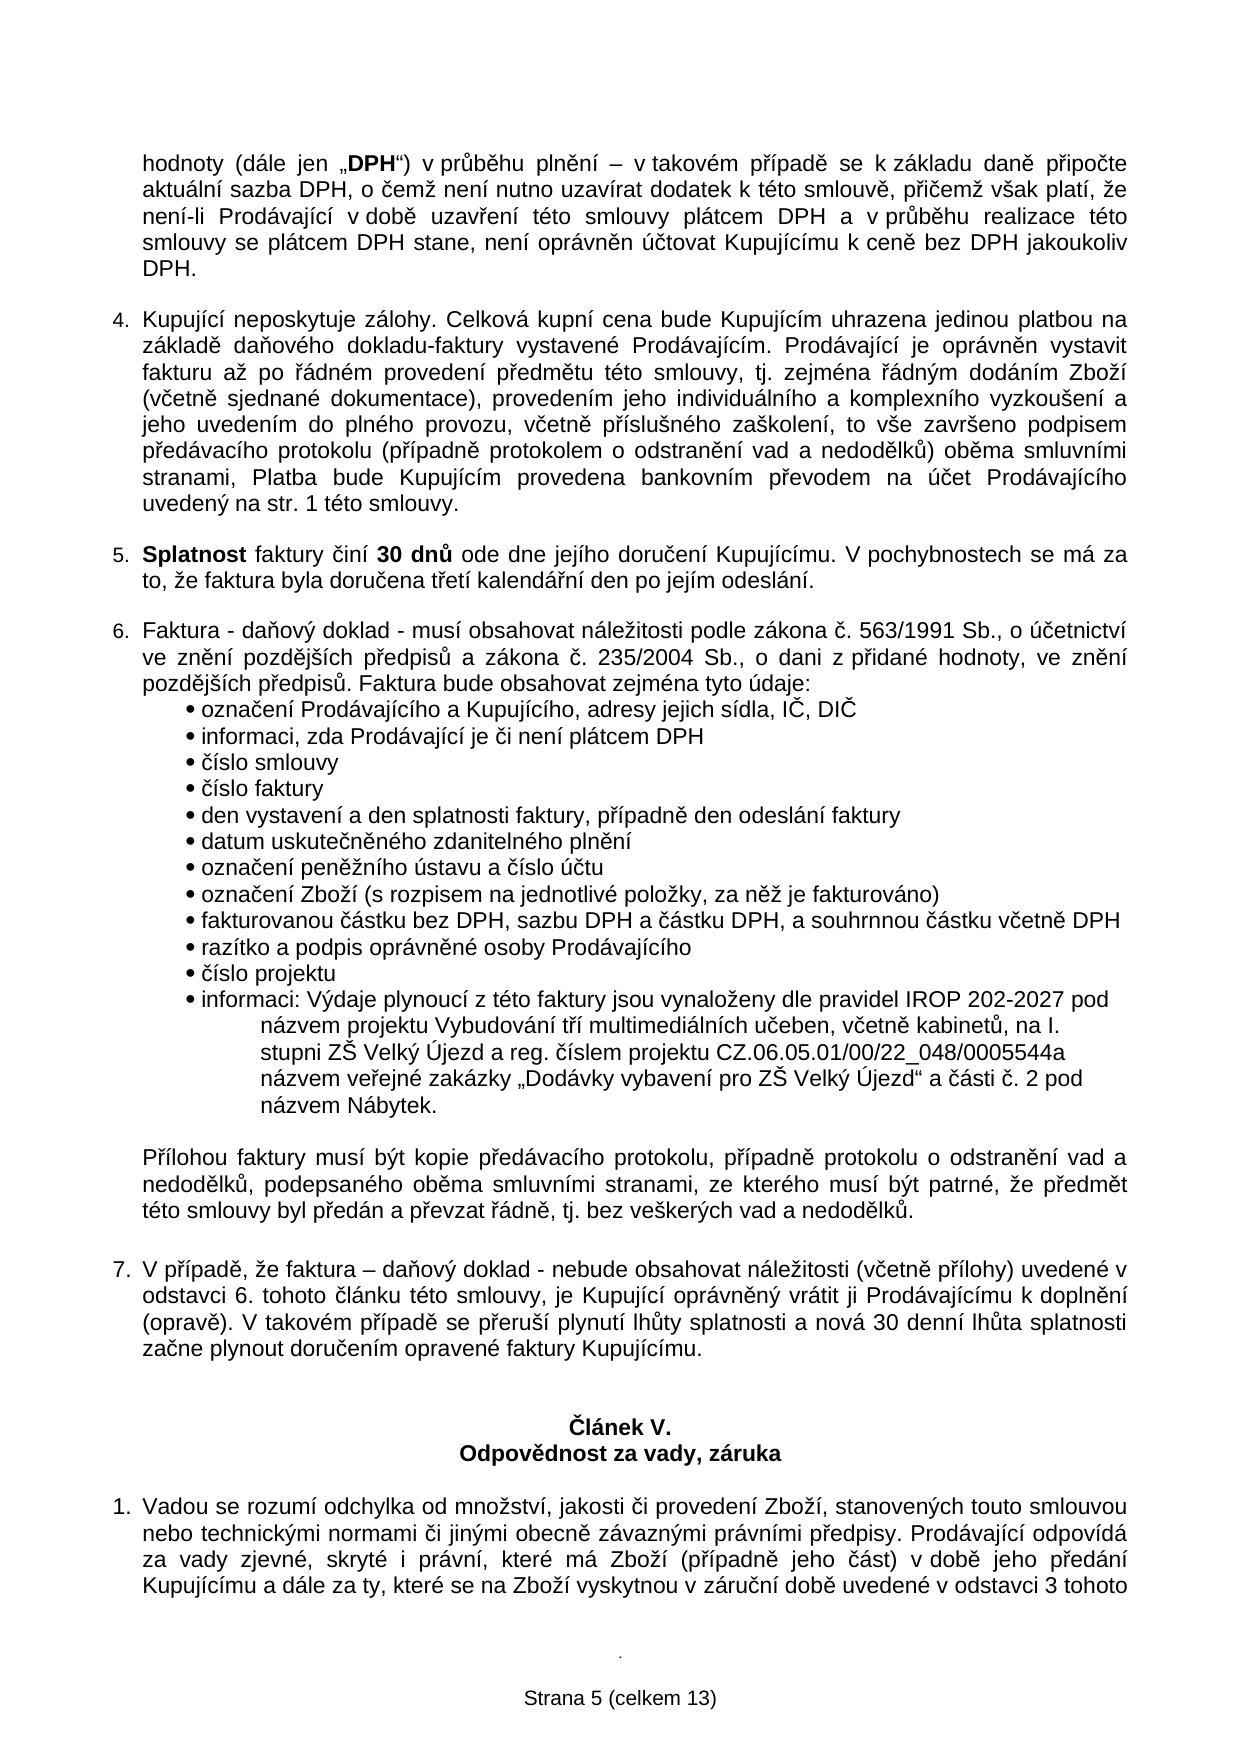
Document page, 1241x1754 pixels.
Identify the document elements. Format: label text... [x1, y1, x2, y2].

list označení Zboží (s rozpisem na jednotlivé položky, za něž je fakturováno) [186, 881, 1128, 907]
list číslo projektu [186, 960, 1128, 986]
list informaci: Výdaje plynoucí z této faktury jsou vynaloženy dle pravidel IROP 202-2027 pod názvem projektu Vybudování tří multimediálních učeben, včetně kabinetů, na I. stupni ZŠ Velký Újezd a reg. číslem projektu CZ.06.05.01/00/22_048/0005544a názvem veřejné zakázky „Dodávky vybavení pro ZŠ Velký Újezd“ a části č. 2 pod názvem Nábytek. [186, 986, 1128, 1118]
list označení peněžního ústavu a číslo účtu [186, 854, 1128, 881]
list číslo faktury [186, 775, 1128, 802]
list datum uskutečněného zdanitelného plnění [186, 828, 1128, 854]
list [112, 1493, 1128, 1598]
list Kupující neposkytuje zálohy. Celková kupní cena bude Kupujícím uhrazena jedinou platbou na základě daňového dokladu-faktury vystavené Prodávajícím. Prodávající je oprávněn vystavit fakturu až po řádném provedení předmětu této smlouvy, tj. zejména řádným dodáním Zboží (včetně sjednané dokumentace), provedením jeho individuálního a komplexního vyzkoušení a jeho uvedením do plného provozu, včetně příslušného zaškolení, to vše završeno podpisem předávacího protokolu (případně protokolem o odstranění vad a nedodělků) oběma smluvními stranami, Platba bude Kupujícím provedena bankovním převodem na účet Prodávajícího uvedený na str. 1 této smlouvy. [112, 306, 1128, 517]
list V případě, že faktura – daňový doklad - nebude obsahovat náležitosti (včetně přílohy) uvedené v odstavci 6. tohoto článku této smlouvy, je Kupující oprávněný vrátit ji Prodávajícímu k doplnění (opravě). V takovém případě se přeruší plynutí lhůty splatnosti a nová 30 denní lhůta splatnosti začne plynout doručením opravené faktury Kupujícímu. [112, 1256, 1128, 1361]
text Přílohou faktury musí být kopie předávacího protokolu, případně protokolu o odstranění vad a nedodělků, podepsaného oběma smluvními stranami, ze kterého musí být patrné, že předmět této smlouvy byl předán a převzat řádně, tj. bez veškerých vad a nedodělků. [112, 1144, 1128, 1223]
list razítko a podpis oprávněné osoby Prodávajícího [186, 933, 1128, 960]
subtitle Odpovědnost za vady, záruka [112, 1440, 1128, 1467]
list označení Prodávajícího a Kupujícího, adresy jejich sídla, IČ, DIČ [186, 696, 1128, 723]
list den vystavení a den splatnosti faktury, případně den odeslání faktury [186, 802, 1128, 828]
list informaci, zda Prodávající je či není plátcem DPH [186, 723, 1128, 749]
list Faktura - daňový doklad - musí obsahovat náležitosti podle zákona č. 563/1991 Sb., o účetnictví ve znění pozdějších předpisů a zákona č. 235/2004 Sb., o dani z přidané hodnoty, ve znění pozdějších předpisů. Faktura bude obsahovat zejména tyto údaje: [112, 617, 1128, 696]
list číslo smlouvy [186, 749, 1128, 775]
list Splatnost faktury činí 30 dnů ode dne jejího doručení Kupujícímu. V pochybnostech se má za to, že faktura byla doručena třetí kalendářní den po jejím odeslání. [112, 541, 1128, 593]
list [112, 150, 1128, 282]
list fakturovanou částku bez DPH, sazbu DPH a částku DPH, a souhrnnou částku včetně DPH [186, 907, 1128, 933]
subtitle Článek V. [112, 1414, 1128, 1440]
